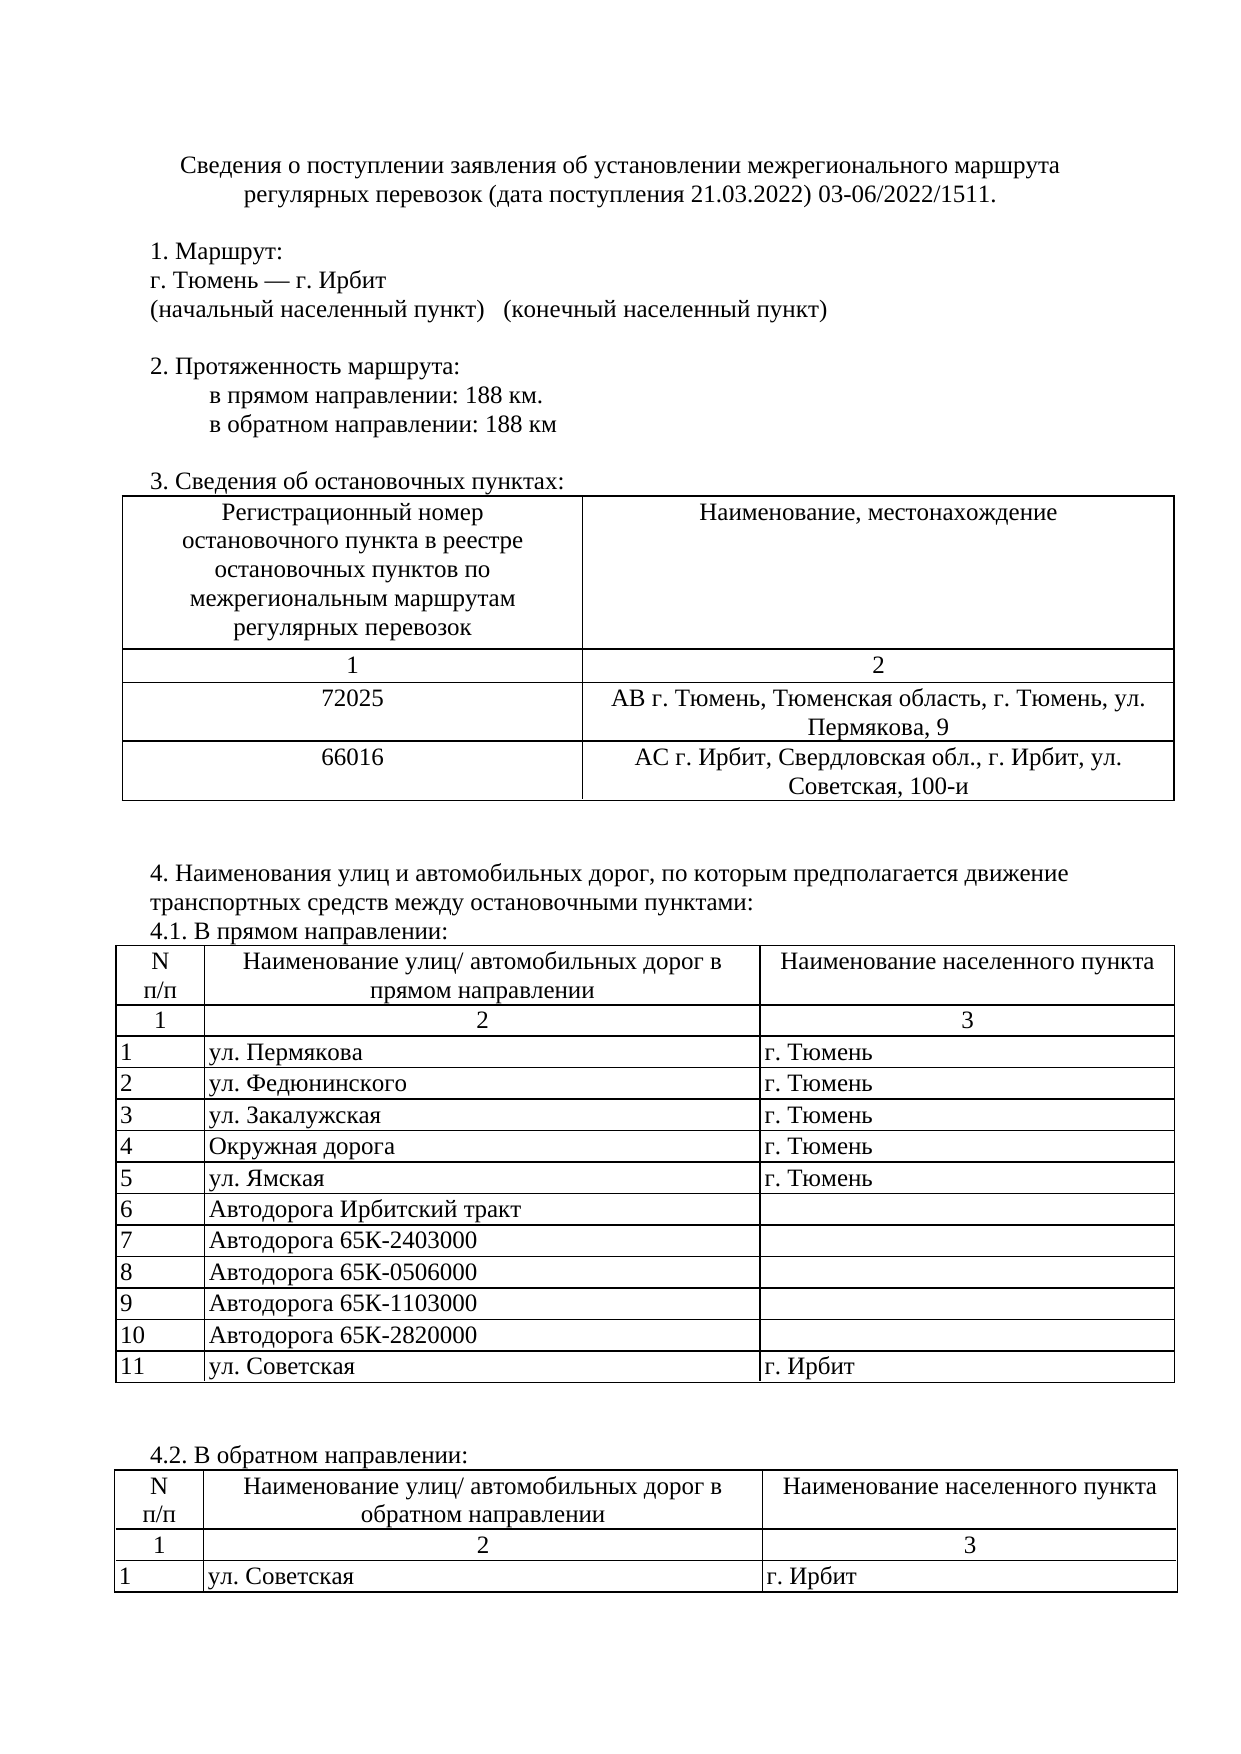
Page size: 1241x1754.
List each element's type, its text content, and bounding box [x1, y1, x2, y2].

table_cell 2 [204, 1530, 762, 1560]
table_header Наименование населенного пункта [763, 1471, 1177, 1528]
table_cell г. Тюмень [761, 1068, 1174, 1098]
table_cell г. Тюмень [761, 1037, 1174, 1067]
table_cell 66016 [123, 742, 582, 799]
table_cell 11 [117, 1352, 204, 1381]
table_cell 2 [205, 1006, 759, 1035]
table_cell 9 [117, 1289, 204, 1318]
table_cell Окружная дорога [205, 1131, 759, 1161]
table_cell 2 [583, 650, 1173, 681]
table_cell Автодорога 65К-1103000 [205, 1289, 759, 1318]
table_header Наименование улиц/ автомобильных дорог в прямом направлении [205, 946, 759, 1004]
text 3. Сведения об остановочных пунктах: [150, 466, 1090, 495]
table_cell [761, 1226, 1174, 1256]
text (начальный населенный пункт) (конечный населенный пункт) [150, 294, 1090, 322]
text г. Тюмень — г. Ирбит [150, 265, 1090, 294]
table_cell г. Ирбит [761, 1352, 1174, 1381]
text 4. Наименования улиц и автомобильных дорог, по которым предполагается движение транспортных средств между остановочными пунктами: [150, 858, 1090, 916]
table_cell 1 [117, 1037, 204, 1067]
table_cell 72025 [123, 683, 582, 740]
table_cell [761, 1257, 1174, 1287]
table_cell 1 [117, 1006, 204, 1035]
table_cell 3 [763, 1528, 1177, 1560]
text 4.2. В обратном направлении: [150, 1440, 1090, 1469]
table_cell [761, 1289, 1174, 1318]
table_cell 1 [115, 1529, 203, 1560]
table_cell Автодорога 65К-2403000 [205, 1226, 759, 1256]
table_header Наименование, местонахождение [583, 497, 1173, 648]
table_cell АС г. Ирбит, Свердловская обл., г. Ирбит, ул. Советская, 100-и [583, 742, 1173, 799]
table_cell Автодорога 65К-2820000 [205, 1320, 759, 1350]
table_cell Автодорога 65К-0506000 [205, 1257, 759, 1287]
table_cell ул. Советская [205, 1352, 759, 1381]
table_cell ул. Закалужская [205, 1100, 759, 1130]
table_header Наименование населенного пункта [761, 946, 1174, 1004]
table_cell 2 [117, 1068, 204, 1098]
table_header N п/п [115, 1471, 203, 1528]
text 2. Протяженность маршрута: [150, 351, 1090, 380]
table_cell 3 [117, 1100, 204, 1130]
text Сведения о поступлении заявления об установлении межрегионального маршрута регулярных перевозок (дата поступления 21.03.2022) 03-06/2022/1511. [150, 150, 1090, 207]
table_cell ул. Советская [204, 1561, 762, 1591]
table_cell 8 [117, 1257, 204, 1287]
table_cell Автодорога Ирбитский тракт [205, 1194, 759, 1224]
text 1. Маршрут: [150, 236, 1090, 265]
table_cell 6 [117, 1194, 204, 1224]
table_cell г. Тюмень [761, 1163, 1174, 1193]
table_header Наименование улиц/ автомобильных дорог в обратном направлении [204, 1471, 762, 1528]
table_cell 3 [761, 1006, 1174, 1035]
table_cell 5 [117, 1163, 204, 1193]
table_cell 1 [115, 1561, 203, 1591]
text в прямом направлении: 188 км. [150, 380, 1090, 409]
table_header N п/п [117, 946, 204, 1004]
table_cell 4 [117, 1131, 204, 1161]
table_cell г. Тюмень [761, 1100, 1174, 1130]
table_cell 10 [117, 1320, 204, 1350]
table_cell 7 [117, 1226, 204, 1256]
table_cell ул. Ямская [205, 1163, 759, 1193]
table_cell ул. Федюнинского [205, 1068, 759, 1098]
table_cell г. Ирбит [763, 1560, 1177, 1591]
text 4.1. В прямом направлении: [150, 916, 1090, 945]
table_cell ул. Пермякова [205, 1037, 759, 1067]
table_cell [761, 1320, 1174, 1350]
table_header Регистрационный номер остановочного пункта в реестре остановочных пунктов по межрегиональным маршрутам регулярных перевозок [123, 497, 582, 648]
table_cell 1 [123, 650, 582, 681]
table_cell [761, 1194, 1174, 1224]
table_cell АВ г. Тюмень, Тюменская область, г. Тюмень, ул. Пермякова, 9 [583, 683, 1173, 740]
text в обратном направлении: 188 км [150, 409, 1090, 437]
table_cell г. Тюмень [761, 1131, 1174, 1161]
